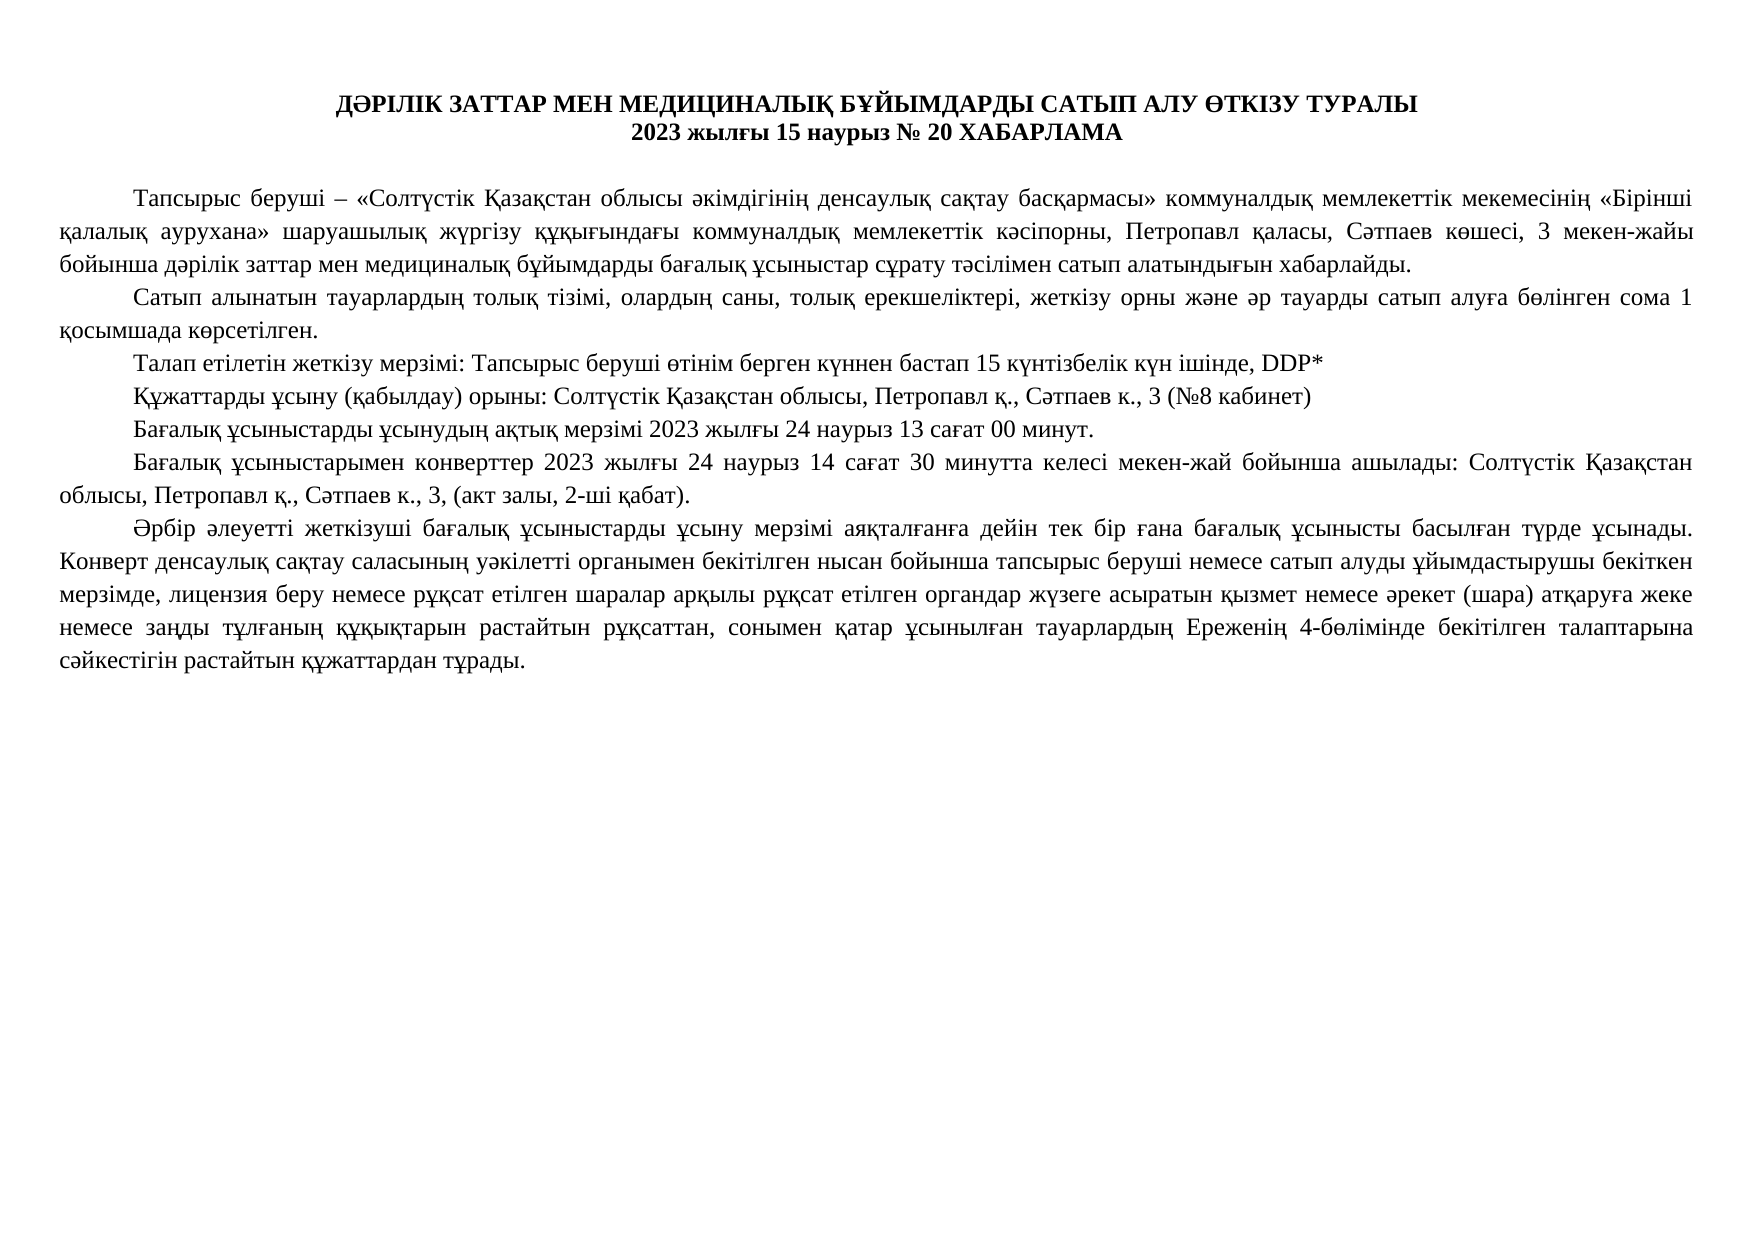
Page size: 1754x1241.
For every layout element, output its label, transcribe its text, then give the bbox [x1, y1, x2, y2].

text Сатып алынатын тауарлардың толық тізімі, олардың саны, толық ерекшеліктері, жеткізу орны және әр тауарды сатып алуға бөлінген сома 1 қосымшада көрсетілген. [59, 282, 1695, 344]
text Талап етілетін жеткізу мерзімі: Тапсырыс беруші өтінім берген күннен бастап 15 күнтізбелік күн ішінде, DDP* [59, 348, 1695, 377]
text Тапсырыс беруші – «Солтүстік Қазақстан облысы әкімдігінің денсаулық сақтау басқармасы» коммуналдық мемлекеттік мекемесінің «Бірінші қалалық аурухана» шаруашылық жүргізу құқығындағы коммуналдық мемлекеттік кәсіпорны, Петропавл қаласы, Сәтпаев көшесі, 3 мекен-жайы бойынша дәрілік заттар мен медициналық бұйымдарды бағалық ұсыныстар сұрату тәсілімен сатып алатындығын хабарлайды. [59, 183, 1695, 278]
text Бағалық ұсыныстарымен конверттер 2023 жылғы 24 наурыз 14 сағат 30 минутта келесі мекен-жай бойынша ашылады: Солтүстік Қазақстан облысы, Петропавл қ., Сәтпаев к., 3, (акт залы, 2-ші қабат). [59, 447, 1695, 509]
text ДӘРІЛІК ЗАТТАР МЕН МЕДИЦИНАЛЫҚ БҰЙЫМДАРДЫ САТЫП АЛУ ӨТКІЗУ ТУРАЛЫ [59, 89, 1695, 117]
text 2023 жылғы 15 наурыз № 20 ХАБАРЛАМА [59, 117, 1695, 146]
text Құжаттарды ұсыну (қабылдау) орыны: Солтүстік Қазақстан облысы, Петропавл қ., Сәтпаев к., 3 (№8 кабинет) [59, 381, 1695, 410]
text Әрбір әлеуетті жеткізуші бағалық ұсыныстарды ұсыну мерзімі аяқталғанға дейін тек бір ғана бағалық ұсынысты басылған түрде ұсынады. Конверт денсаулық сақтау саласының уәкілетті органымен бекітілген нысан бойынша тапсырыс беруші немесе сатып алуды ұйымдастырушы бекіткен мерзімде, лицензия беру немесе рұқсат етілген шаралар арқылы рұқсат етілген органдар жүзеге асыратын қызмет немесе әрекет (шара) атқаруға жеке немесе заңды тұлғаның құқықтарын растайтын рұқсаттан, сонымен қатар ұсынылған тауарлардың Ереженің 4-бөлімінде бекітілген талаптарына сәйкестігін растайтын құжаттардан тұрады. [59, 513, 1695, 674]
text Бағалық ұсыныстарды ұсынудың ақтық мерзімі 2023 жылғы 24 наурыз 13 сағат 00 минут. [59, 414, 1695, 443]
